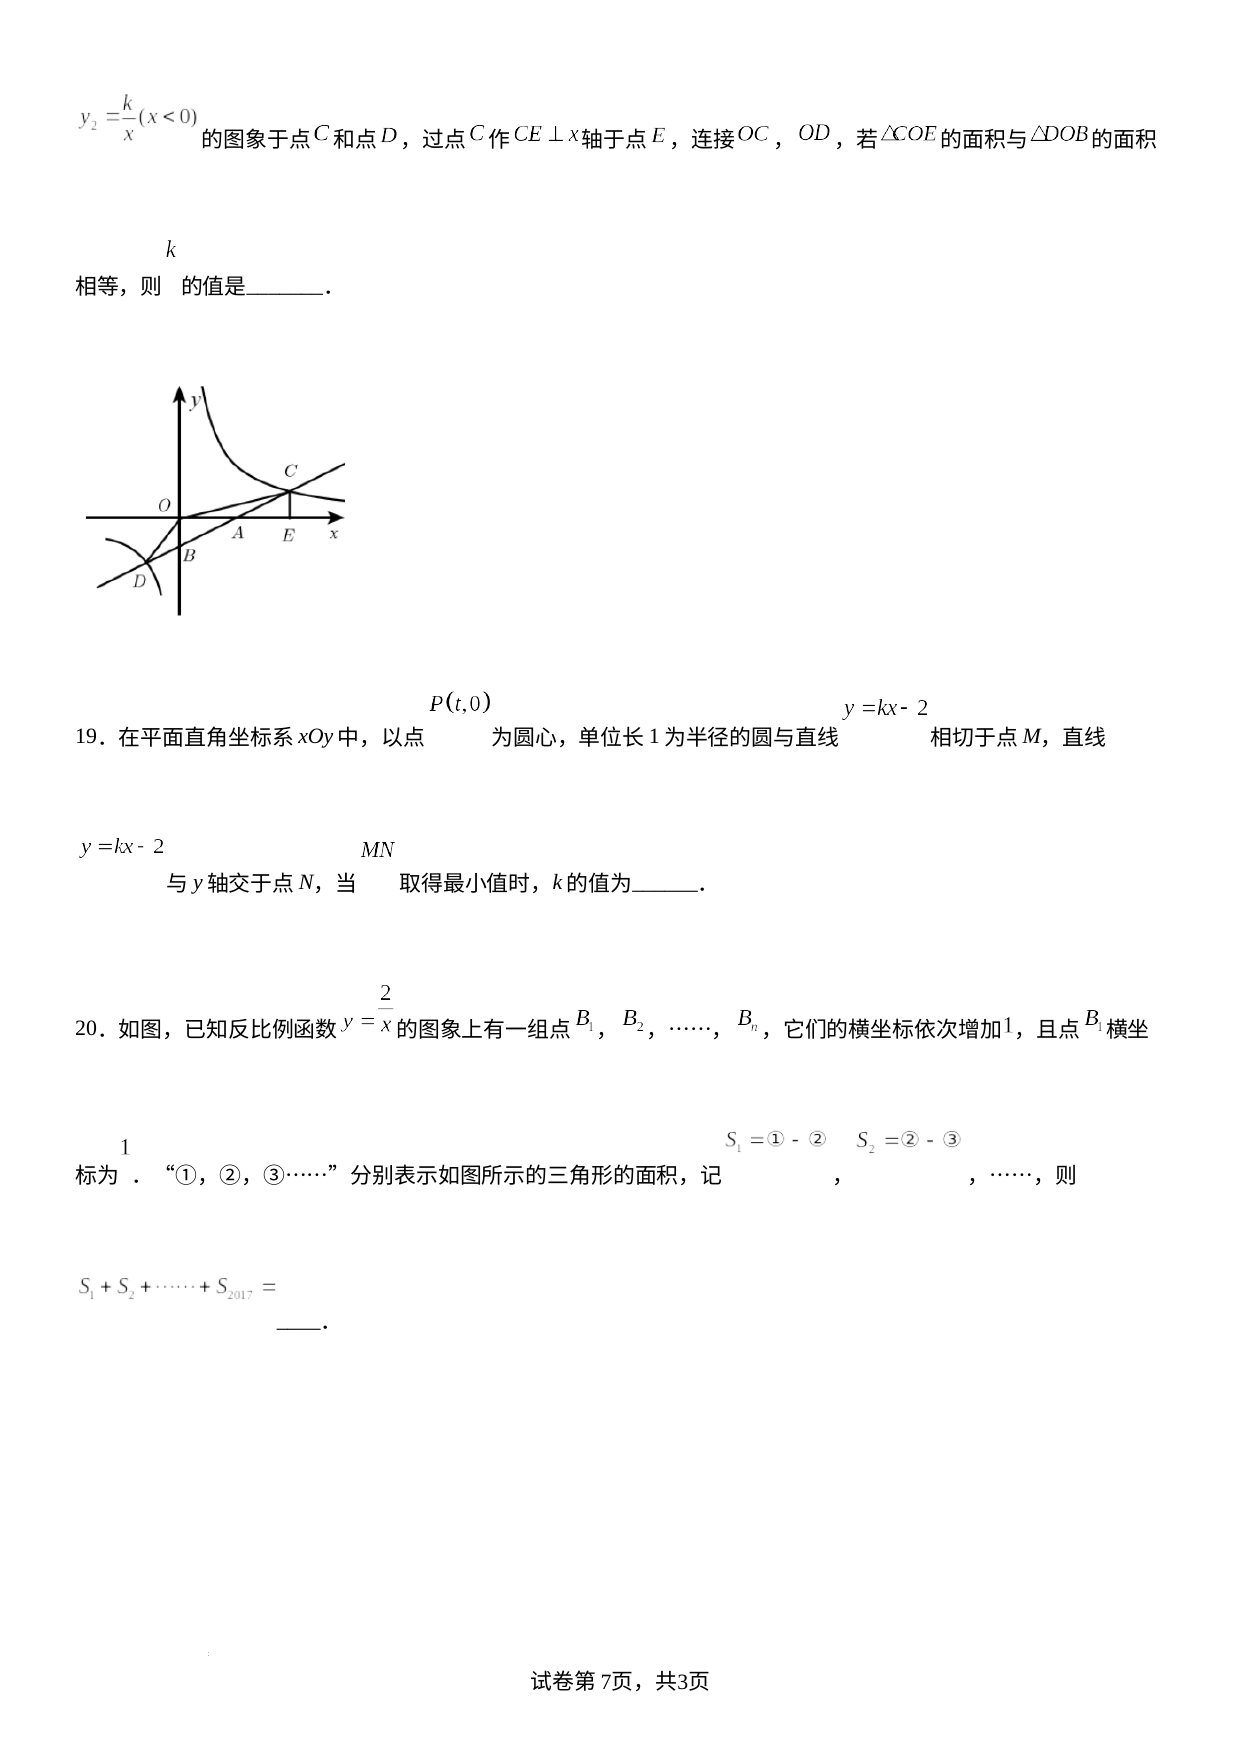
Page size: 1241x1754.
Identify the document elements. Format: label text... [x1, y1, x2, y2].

text 20．如图，已知反比例函数的图象上有一组点，，……，，它们的横坐标依次增加，且点横坐标为．“①，②，③……”分别表示如图所示的三角形的面积，记，，……，则____． [75, 979, 1165, 1369]
text 19．在平面直角坐标系xOy中，以点为圆心，单位长1为半径的圆与直线相切于点M，直线与y轴交于点N，当取得最小值时，k的值为______． [75, 687, 1165, 931]
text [75, 89, 1165, 333]
picture [75, 381, 354, 626]
